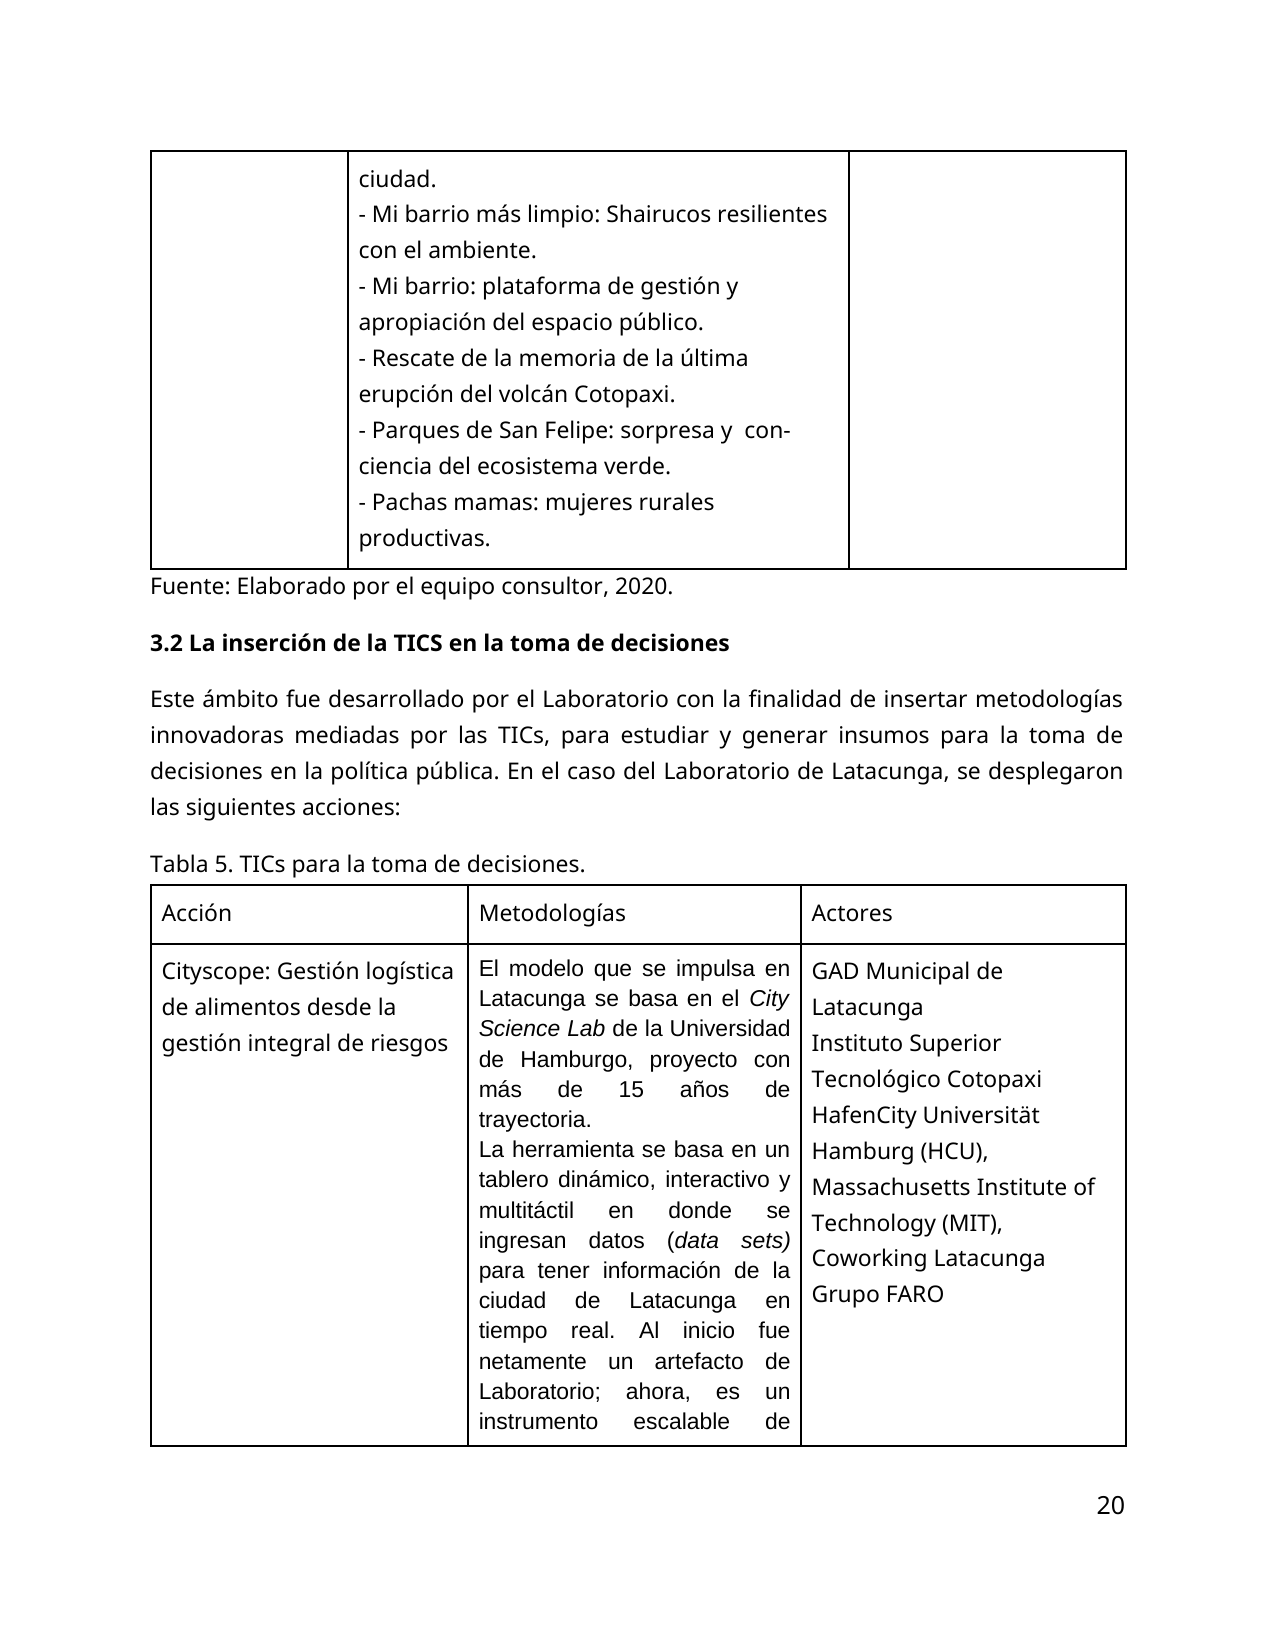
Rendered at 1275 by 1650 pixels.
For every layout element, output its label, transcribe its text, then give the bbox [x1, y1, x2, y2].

table_header Acción [152, 886, 467, 942]
text Fuente: Elaborado por el equipo consultor, 2020. [150, 570, 1125, 601]
text 3.2 La inserción de la TICS en la toma de decisiones [150, 627, 1125, 658]
text Este ámbito fue desarrollado por el Laboratorio con la finalidad de insertar metodologías innovadoras mediadas por las TICs, para estudiar y generar insumos para la toma de decisiones en la política pública. En el caso del Laboratorio de Latacunga, se desplegaron las siguientes acciones: [150, 683, 1125, 822]
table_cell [469, 945, 800, 1445]
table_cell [349, 152, 848, 568]
text Tabla 5. TICs para la toma de decisiones. [150, 848, 1125, 879]
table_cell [802, 945, 1125, 1445]
table_header Actores [802, 886, 1125, 942]
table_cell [152, 945, 467, 1445]
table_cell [850, 152, 1125, 568]
table_header Metodologías [469, 886, 800, 942]
